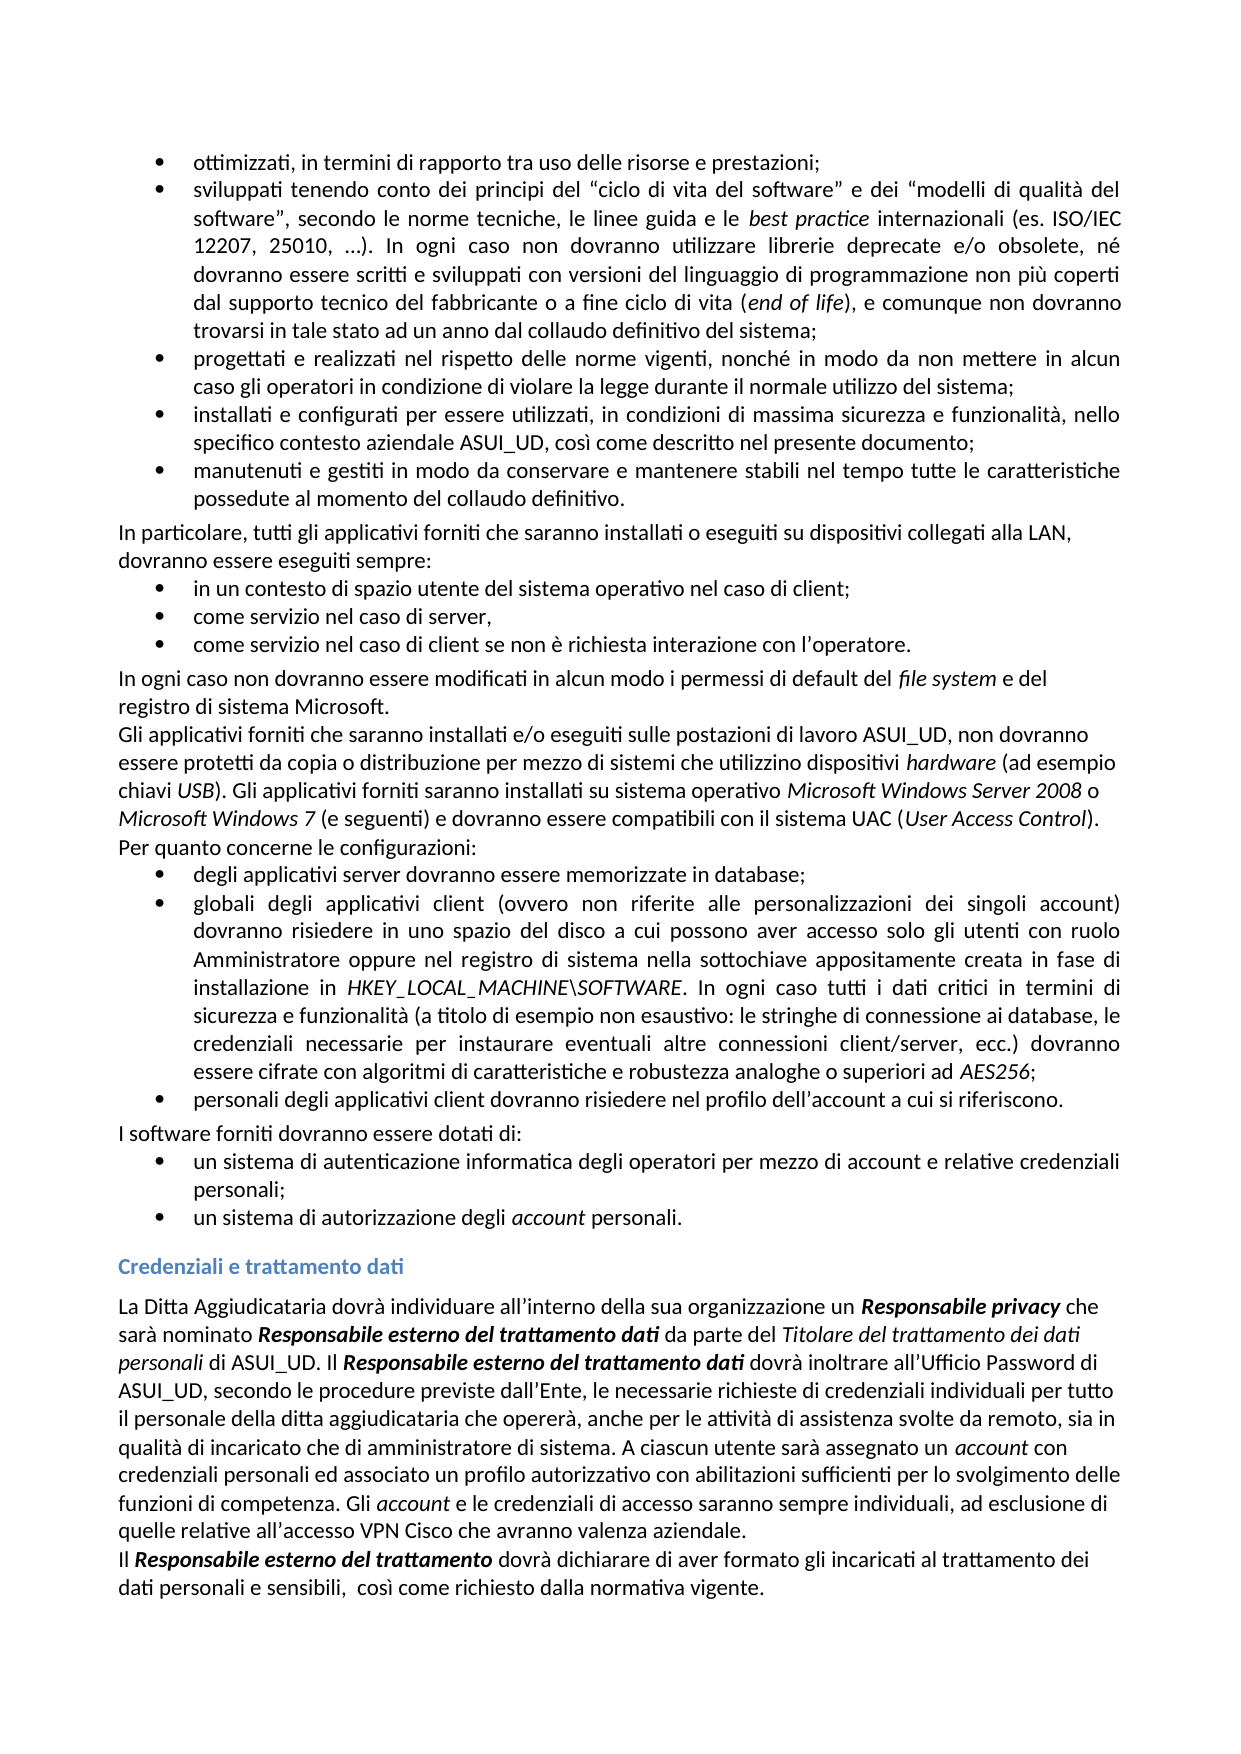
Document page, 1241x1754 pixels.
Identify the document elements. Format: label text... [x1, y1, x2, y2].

text Per quanto concerne le configurazioni: [118, 833, 1122, 861]
list come servizio nel caso di client se non è richiesta interazione con l’operatore. [156, 630, 1122, 658]
list ottimizzati, in termini di rapporto tra uso delle risorse e prestazioni; [156, 148, 1122, 176]
list personali degli applicativi client dovranno risiedere nel profilo dell’account a cui si riferiscono. [156, 1085, 1122, 1113]
subtitle Credenziali e trattamento dati [118, 1252, 1122, 1280]
text La Ditta Aggiudicataria dovrà individuare all’interno della sua organizzazione un Responsabile privacy che sarà nominato Responsabile esterno del trattamento dati da parte del Titolare del trattamento dei dati personali di ASUI_UD. Il Responsabile esterno del trattamento dati dovrà inoltrare all’Ufficio Password di ASUI_UD, secondo le procedure previste dall’Ente, le necessarie richieste di credenziali individuali per tutto il personale della ditta aggiudicataria che opererà, anche per le attività di assistenza svolte da remoto, sia in qualità di incaricato che di amministratore di sistema. A ciascun utente sarà assegnato un account con credenziali personali ed associato un profilo autorizzativo con abilitazioni sufficienti per lo svolgimento delle funzioni di competenza. Gli account e le credenziali di accesso saranno sempre individuali, ad esclusione di quelle relative all’accesso VPN Cisco che avranno valenza aziendale. [118, 1292, 1122, 1545]
text In particolare, tutti gli applicativi forniti che saranno installati o eseguiti su dispositivi collegati alla LAN, dovranno essere eseguiti sempre: [118, 518, 1122, 574]
text Gli applicativi forniti che saranno installati e/o eseguiti sulle postazioni di lavoro ASUI_UD, non dovranno essere protetti da copia o distribuzione per mezzo di sistemi che utilizzino dispositivi hardware (ad esempio chiavi USB). Gli applicativi forniti saranno installati su sistema operativo Microsoft Windows Server 2008 o Microsoft Windows 7 (e seguenti) e dovranno essere compatibili con il sistema UAC (User Access Control). [118, 721, 1122, 833]
text I software forniti dovranno essere dotati di: [118, 1119, 1122, 1147]
text Il Responsabile esterno del trattamento dovrà dichiarare di aver formato gli incaricati al trattamento dei dati personali e sensibili, così come richiesto dalla normativa vigente. [118, 1545, 1122, 1601]
text In ogni caso non dovranno essere modificati in alcun modo i permessi di default del file system e del registro di sistema Microsoft. [118, 664, 1122, 721]
list sviluppati tenendo conto dei principi del “ciclo di vita del software” e dei “modelli di qualità del software”, secondo le norme tecniche, le linee guida e le best practice internazionali (es. ISO/IEC 12207, 25010, …). In ogni caso non dovranno utilizzare librerie deprecate e/o obsolete, né dovranno essere scritti e sviluppati con versioni del linguaggio di programmazione non più coperti dal supporto tecnico del fabbricante o a fine ciclo di vita (end of life), e comunque non dovranno trovarsi in tale stato ad un anno dal collaudo definitivo del sistema; [156, 176, 1122, 344]
list manutenuti e gestiti in modo da conservare e mantenere stabili nel tempo tutte le caratteristiche possedute al momento del collaudo definitivo. [156, 456, 1122, 512]
list globali degli applicativi client (ovvero non riferite alle personalizzazioni dei singoli account) dovranno risiedere in uno spazio del disco a cui possono aver accesso solo gli utenti con ruolo Amministratore oppure nel registro di sistema nella sottochiave appositamente creata in fase di installazione in HKEY_LOCAL_MACHINE\SOFTWARE. In ogni caso tutti i dati critici in termini di sicurezza e funzionalità (a titolo di esempio non esaustivo: le stringhe di connessione ai database, le credenziali necessarie per instaurare eventuali altre connessioni client/server, ecc.) dovranno essere cifrate con algoritmi di caratteristiche e robustezza analoghe o superiori ad AES256; [156, 889, 1122, 1085]
list degli applicativi server dovranno essere memorizzate in database; [156, 861, 1122, 889]
list come servizio nel caso di server, [156, 602, 1122, 630]
list progettati e realizzati nel rispetto delle norme vigenti, nonché in modo da non mettere in alcun caso gli operatori in condizione di violare la legge durante il normale utilizzo del sistema; [156, 344, 1122, 400]
list in un contesto di spazio utente del sistema operativo nel caso di client; [156, 574, 1122, 602]
list un sistema di autorizzazione degli account personali. [156, 1203, 1122, 1231]
list un sistema di autenticazione informatica degli operatori per mezzo di account e relative credenziali personali; [156, 1147, 1122, 1203]
list installati e configurati per essere utilizzati, in condizioni di massima sicurezza e funzionalità, nello specifico contesto aziendale ASUI_UD, così come descritto nel presente documento; [156, 400, 1122, 456]
